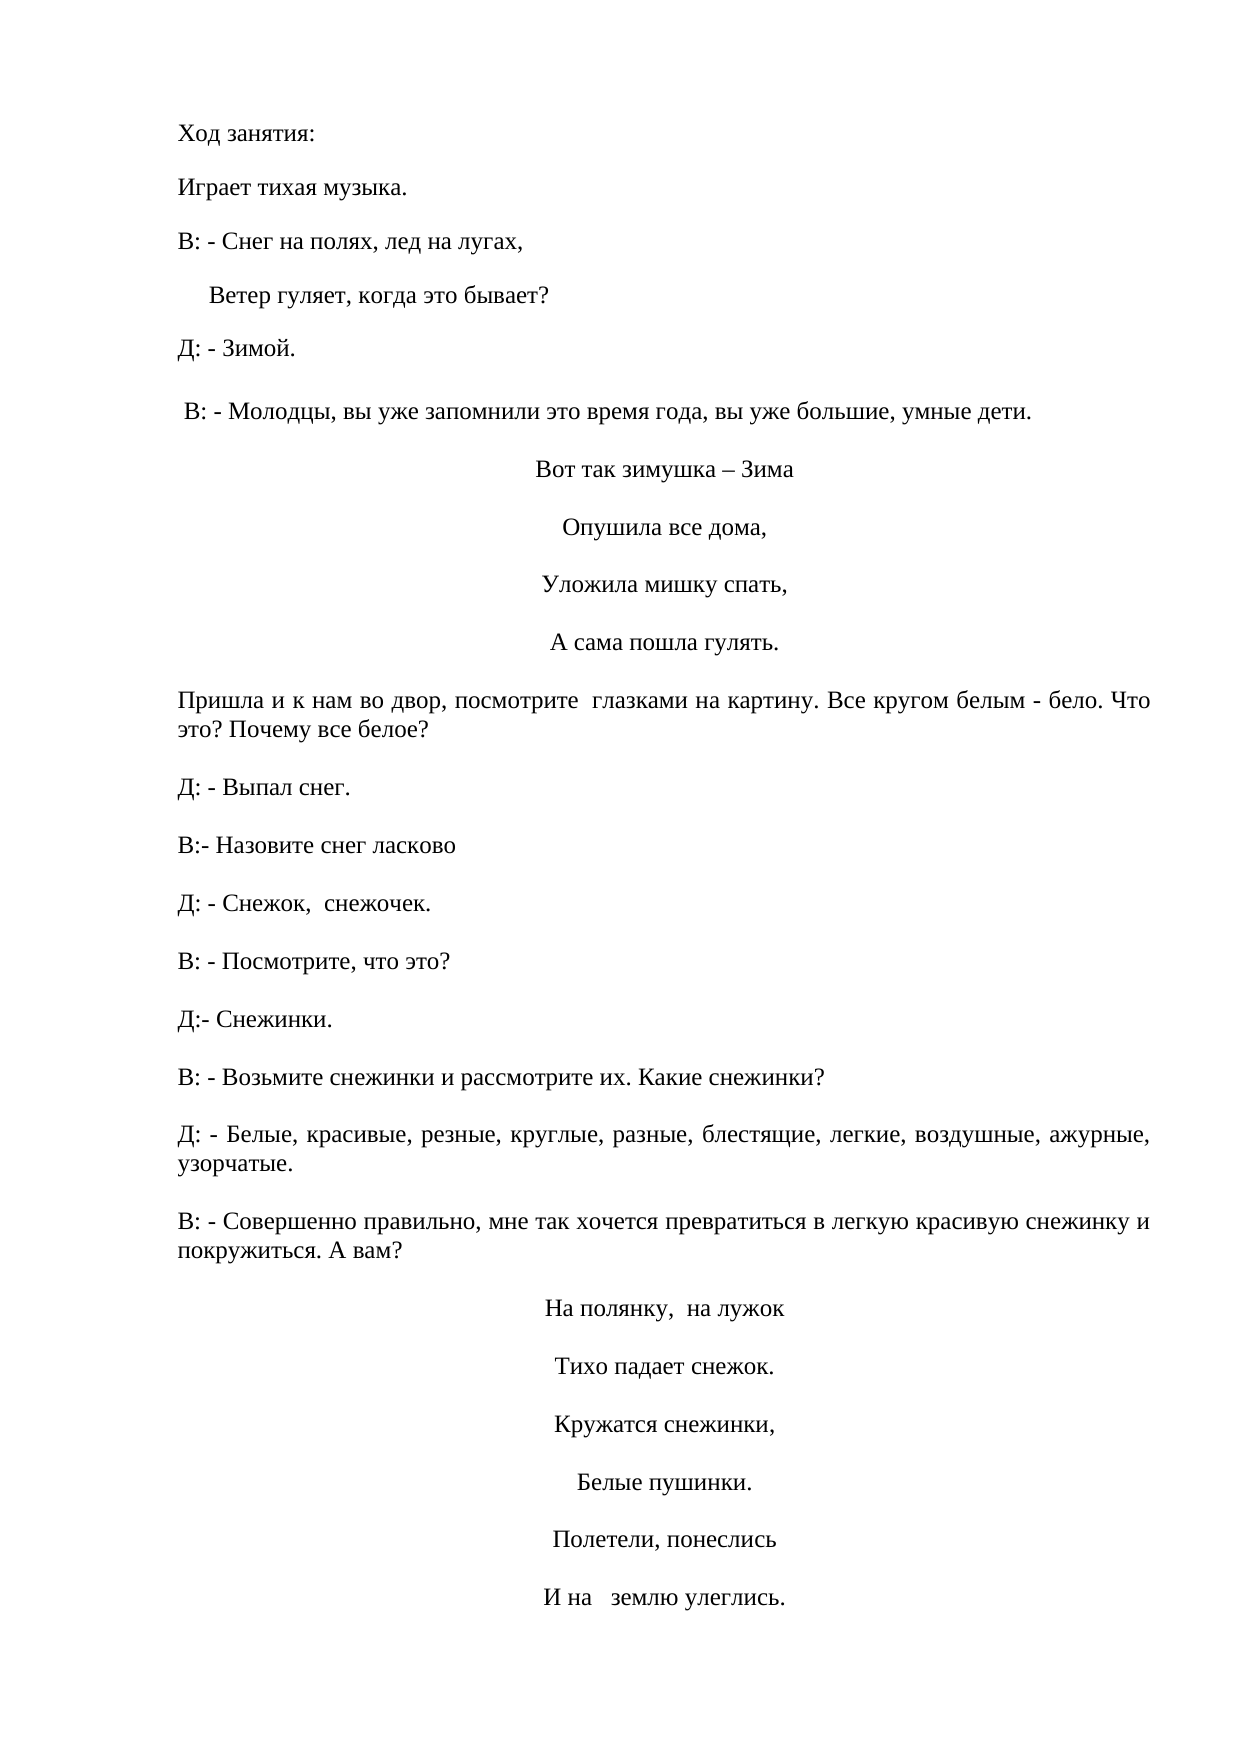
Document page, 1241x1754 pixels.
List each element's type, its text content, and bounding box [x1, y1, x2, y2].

text Д: - Белые, красивые, резные, круглые, разные, блестящие, легкие, воздушные, ажурные, узорчатые. [177, 1119, 1152, 1177]
text А сама пошла гулять. [177, 627, 1152, 656]
text В: - Посмотрите, что это? [177, 946, 1152, 974]
text Д: - Выпал снег. [177, 772, 1152, 801]
text В:- Назовите снег ласково [177, 830, 1152, 859]
text В: - Возьмите снежинки и рассмотрите их. Какие снежинки? [177, 1062, 1152, 1090]
text На полянку, на лужок [177, 1293, 1152, 1322]
text Д: - Зимой. [177, 333, 1152, 362]
text И на землю улеглись. [177, 1582, 1152, 1611]
text Вот так зимушка – Зима [177, 454, 1152, 482]
text Ход занятия: [177, 118, 1152, 147]
text Белые пушинки. [177, 1467, 1152, 1495]
text Тихо падает снежок. [177, 1351, 1152, 1379]
text Играет тихая музыка. [177, 172, 1152, 201]
text Полетели, понеслись [177, 1524, 1152, 1553]
text Д:- Снежинки. [177, 1004, 1152, 1032]
text Опушила все дома, [177, 512, 1152, 540]
text В: - Молодцы, вы уже запомнили это время года, вы уже большие, умные дети. [177, 396, 1152, 424]
text Кружатся снежинки, [177, 1409, 1152, 1437]
text Ветер гуляет, когда это бывает? [177, 280, 1152, 308]
text Пришла и к нам во двор, посмотрите глазками на картину. Все кругом белым - бело. Что это? Почему все белое? [177, 685, 1152, 743]
text В: - Снег на полях, лед на лугах, [177, 226, 1152, 254]
text В: - Совершенно правильно, мне так хочется превратиться в легкую красивую снежинку и покружиться. А вам? [177, 1206, 1152, 1264]
text Д: - Снежок, снежочек. [177, 888, 1152, 917]
text Уложила мишку спать, [177, 569, 1152, 598]
